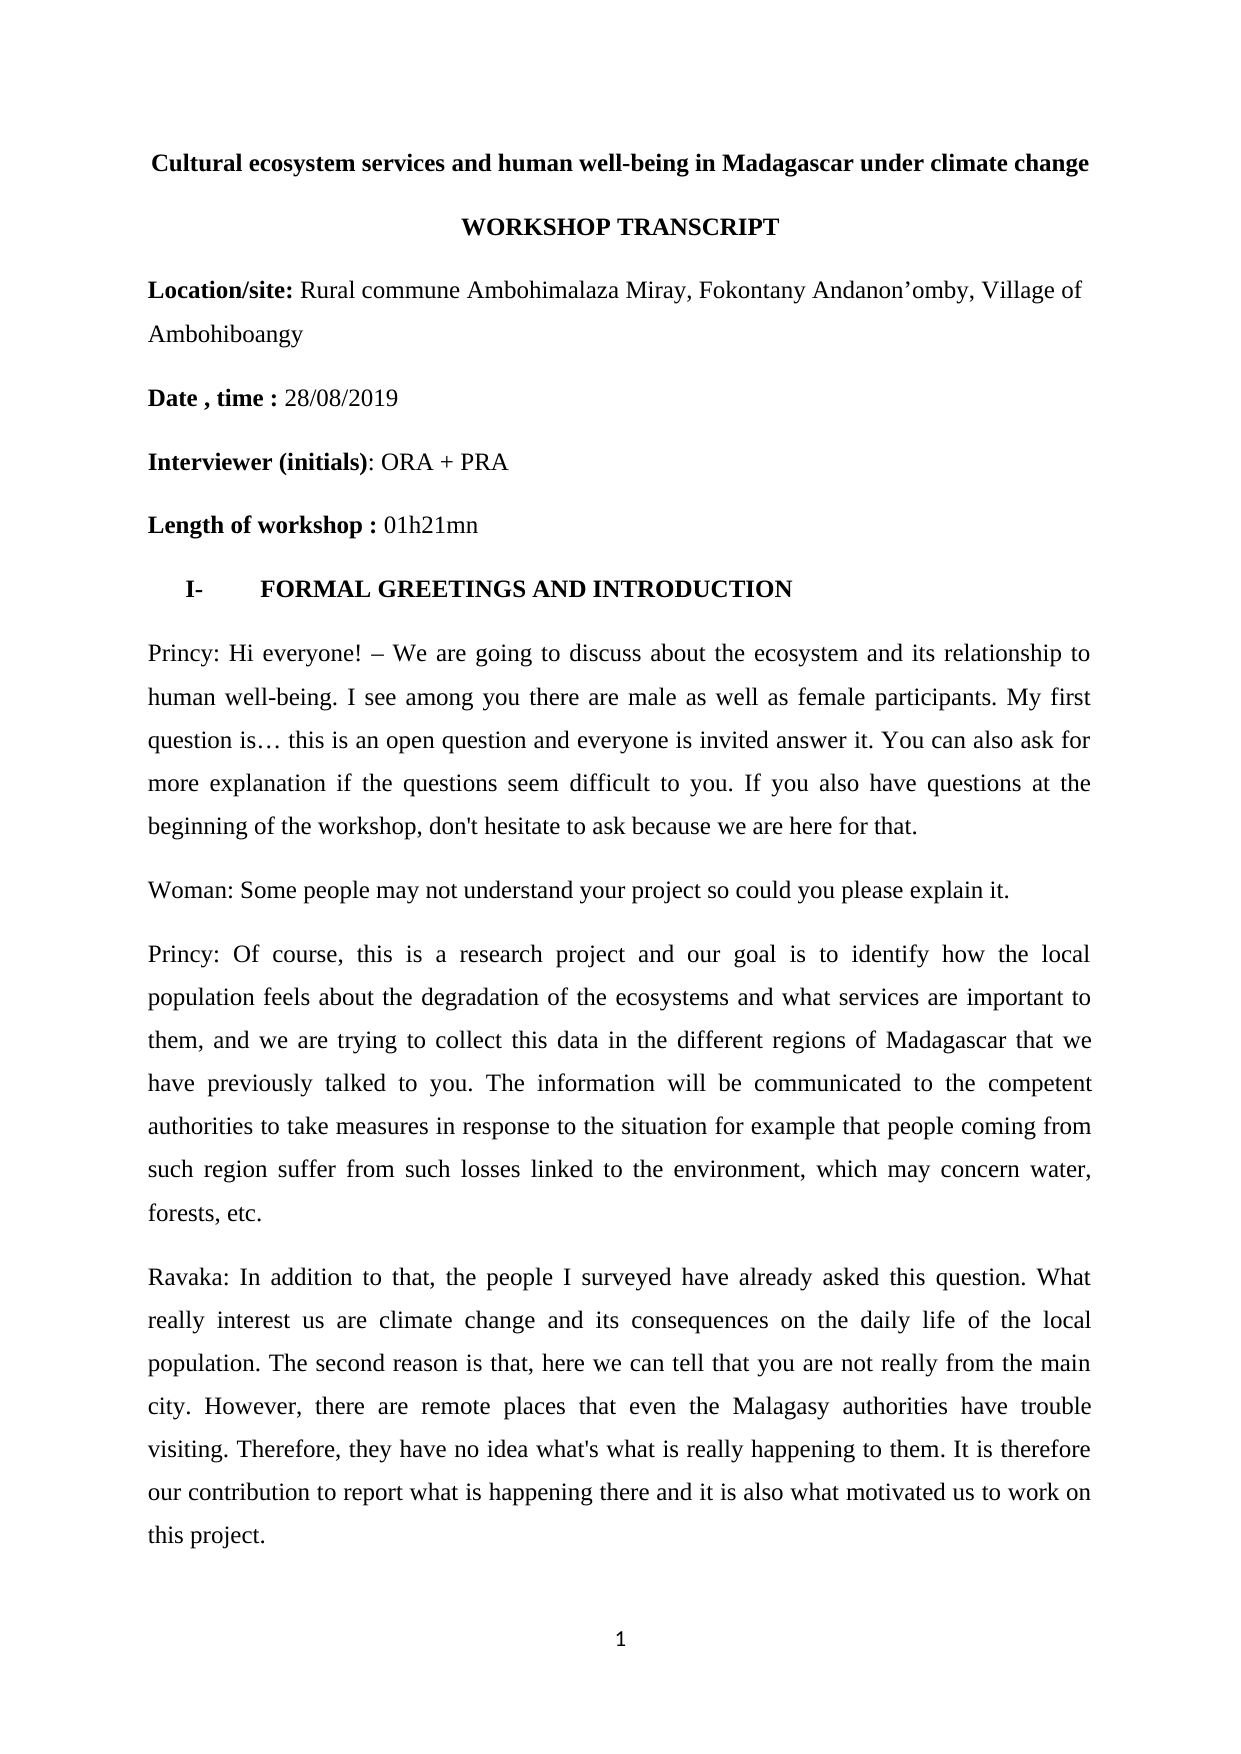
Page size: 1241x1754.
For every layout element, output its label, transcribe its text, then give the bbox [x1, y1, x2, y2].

text Cultural ecosystem services and human well-being in Madagascar under climate change [148, 148, 1093, 176]
list FORMAL GREETINGS AND INTRODUCTION [185, 574, 1093, 603]
text Princy: Hi everyone! – We are going to discuss about the ecosystem and its relationship to human well-being. I see among you there are male as well as female participants. My first question is… this is an open question and everyone is invited answer it. You can also ask for more explanation if the questions seem difficult to you. If you also have questions at the beginning of the workshop, don't hesitate to ask because we are here for that. [148, 638, 1093, 840]
text Woman: Some people may not understand your project so could you please explain it. [148, 875, 1093, 904]
text Length of workshop : 01h21mn [148, 511, 1093, 539]
text Ravaka: In addition to that, the people I surveyed have already asked this question. What really interest us are climate change and its consequences on the daily life of the local population. The second reason is that, here we can tell that you are not really from the main city. However, there are remote places that even the Malagasy authorities have trouble visiting. Therefore, they have no idea what's what is really happening to them. It is therefore our contribution to report what is happening there and it is also what motivated us to work on this project. [148, 1262, 1093, 1549]
text Location/site: Rural commune Ambohimalaza Miray, Fokontany Andanon’omby, Village of Ambohiboangy [148, 276, 1093, 347]
text Date , time : 28/08/2019 [148, 383, 1093, 411]
text Princy: Of course, this is a research project and our goal is to identify how the local population feels about the degradation of the ecosystems and what services are important to them, and we are trying to collect this data in the different regions of Madagascar that we have previously talked to you. The information will be communicated to the competent authorities to take measures in response to the situation for example that people coming from such region suffer from such losses linked to the environment, which may concern water, forests, etc. [148, 939, 1093, 1226]
text WORKSHOP TRANSCRIPT [148, 212, 1093, 240]
text Interviewer (initials): ORA + PRA [148, 447, 1093, 475]
